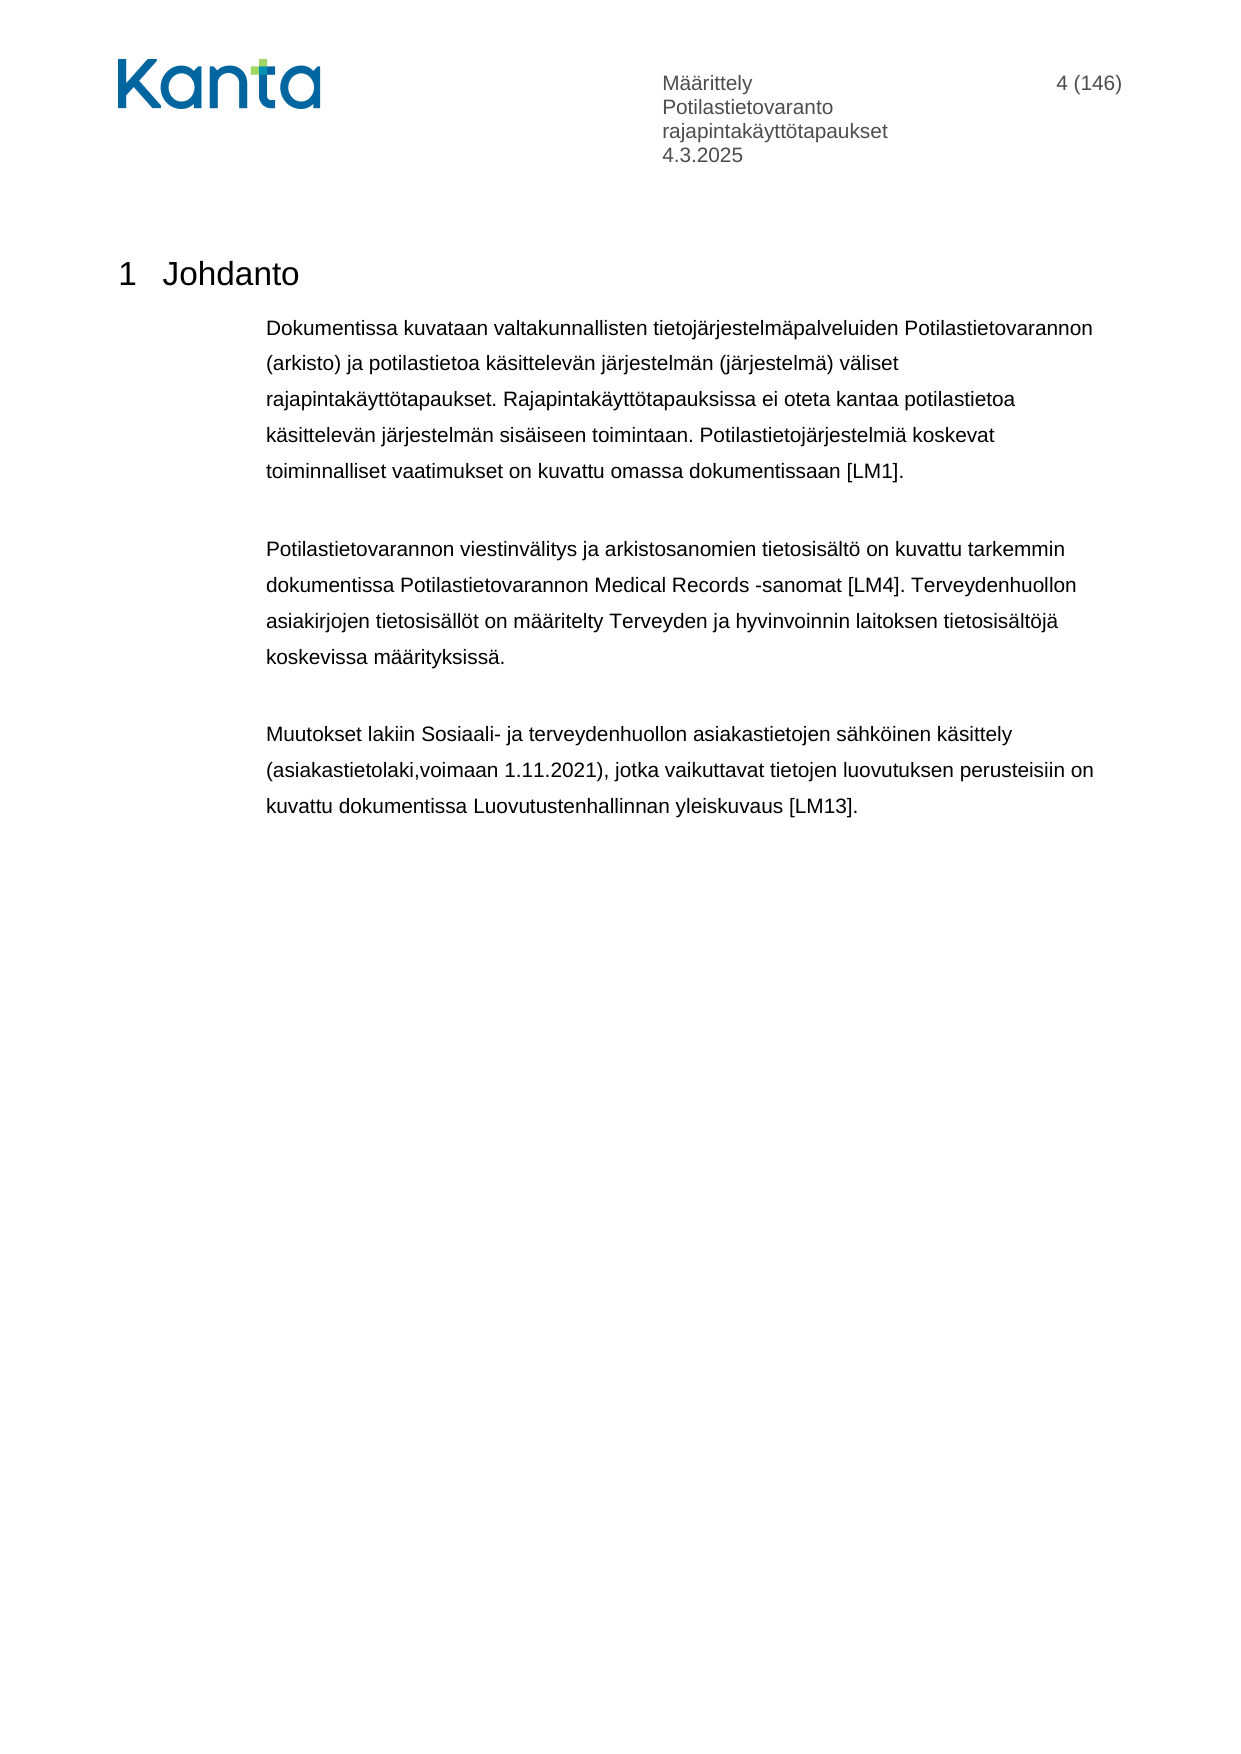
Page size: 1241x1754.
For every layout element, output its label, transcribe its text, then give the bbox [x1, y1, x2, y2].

text Potilastietovarannon viestinvälitys ja arkistosanomien tietosisältö on kuvattu tarkemmin dokumentissa Potilastietovarannon Medical Records -sanomat [LM4]. Terveydenhuollon asiakirjojen tietosisällöt on määritelty Terveyden ja hyvinvoinnin laitoksen tietosisältöjä koskevissa määrityksissä. [266, 537, 1107, 668]
subtitle Johdanto [118, 254, 1107, 292]
picture [118, 59, 321, 109]
text Muutokset lakiin Sosiaali- ja terveydenhuollon asiakastietojen sähköinen käsittely (asiakastietolaki,voimaan 1.11.2021), jotka vaikuttavat tietojen luovutuksen perusteisiin on kuvattu dokumentissa Luovutustenhallinnan yleiskuvaus [LM13]. [266, 722, 1107, 818]
text Dokumentissa kuvataan valtakunnallisten tietojärjestelmäpalveluiden Potilastietovarannon (arkisto) ja potilastietoa käsittelevän järjestelmän (järjestelmä) väliset rajapintakäyttötapaukset. Rajapintakäyttötapauksissa ei oteta kantaa potilastietoa käsittelevän järjestelmän sisäiseen toimintaan. Potilastietojärjestelmiä koskevat toiminnalliset vaatimukset on kuvattu omassa dokumentissaan [LM1]. [266, 315, 1107, 483]
